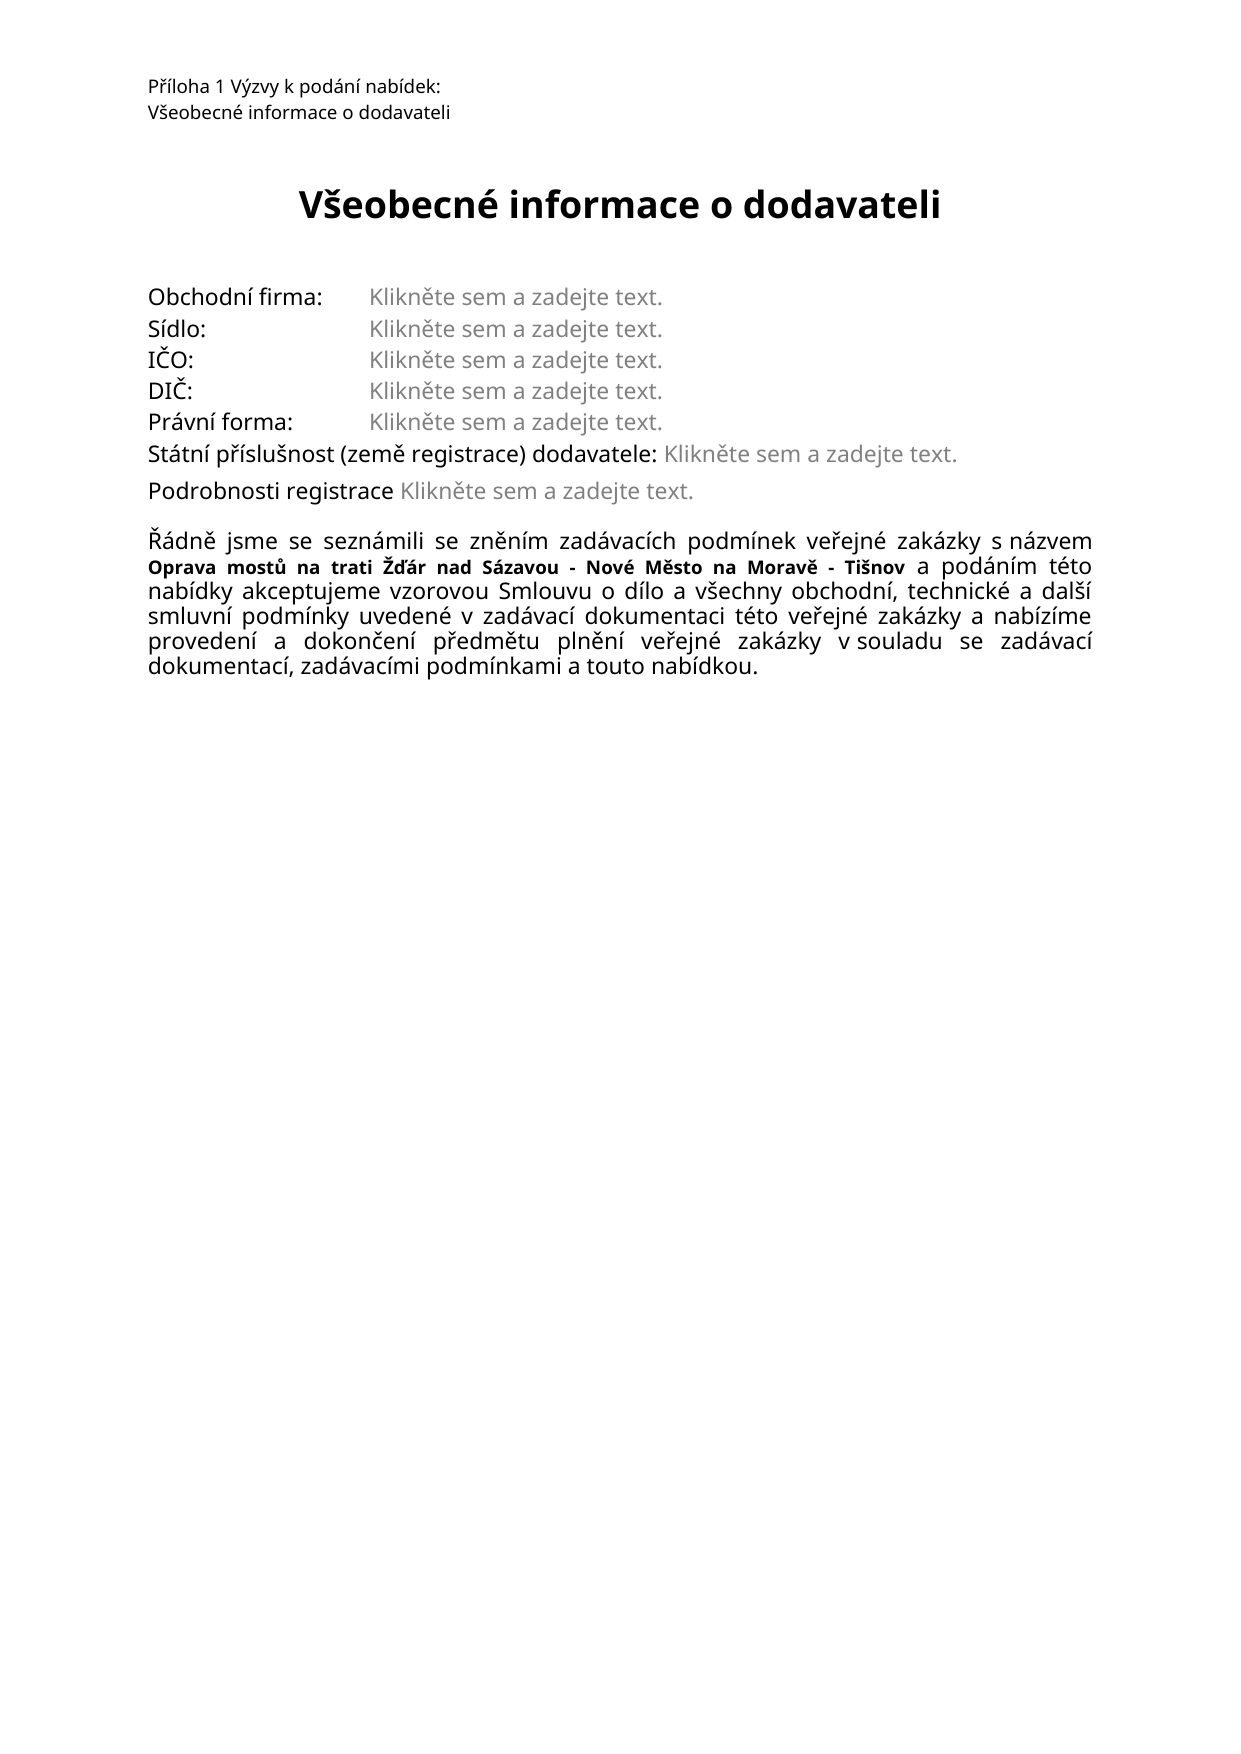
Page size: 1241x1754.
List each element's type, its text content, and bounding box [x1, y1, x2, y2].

text Podrobnosti registrace [148, 479, 1093, 504]
text Sídlo: [148, 317, 1093, 342]
text Státní příslušnost (země registrace) dodavatele: [148, 442, 1093, 467]
text Obchodní firma: [148, 286, 1093, 311]
title Všeobecné informace o dodavateli [148, 178, 1093, 229]
text DIČ: [148, 379, 1093, 404]
text Řádně jsme se seznámili se zněním zadávacích podmínek veřejné zakázky s názvem Oprava mostů na trati Žďár nad Sázavou - Nové Město na Moravě - Tišnov a podáním této nabídky akceptujeme vzorovou Smlouvu o dílo a všechny obchodní, technické a další smluvní podmínky uvedené v zadávací dokumentaci této veřejné zakázky a nabízíme provedení a dokončení předmětu plnění veřejné zakázky v souladu se zadávací dokumentací, zadávacími podmínkami a touto nabídkou. [148, 529, 1093, 679]
text Právní forma: [148, 411, 1093, 436]
text IČO: [148, 348, 1093, 373]
